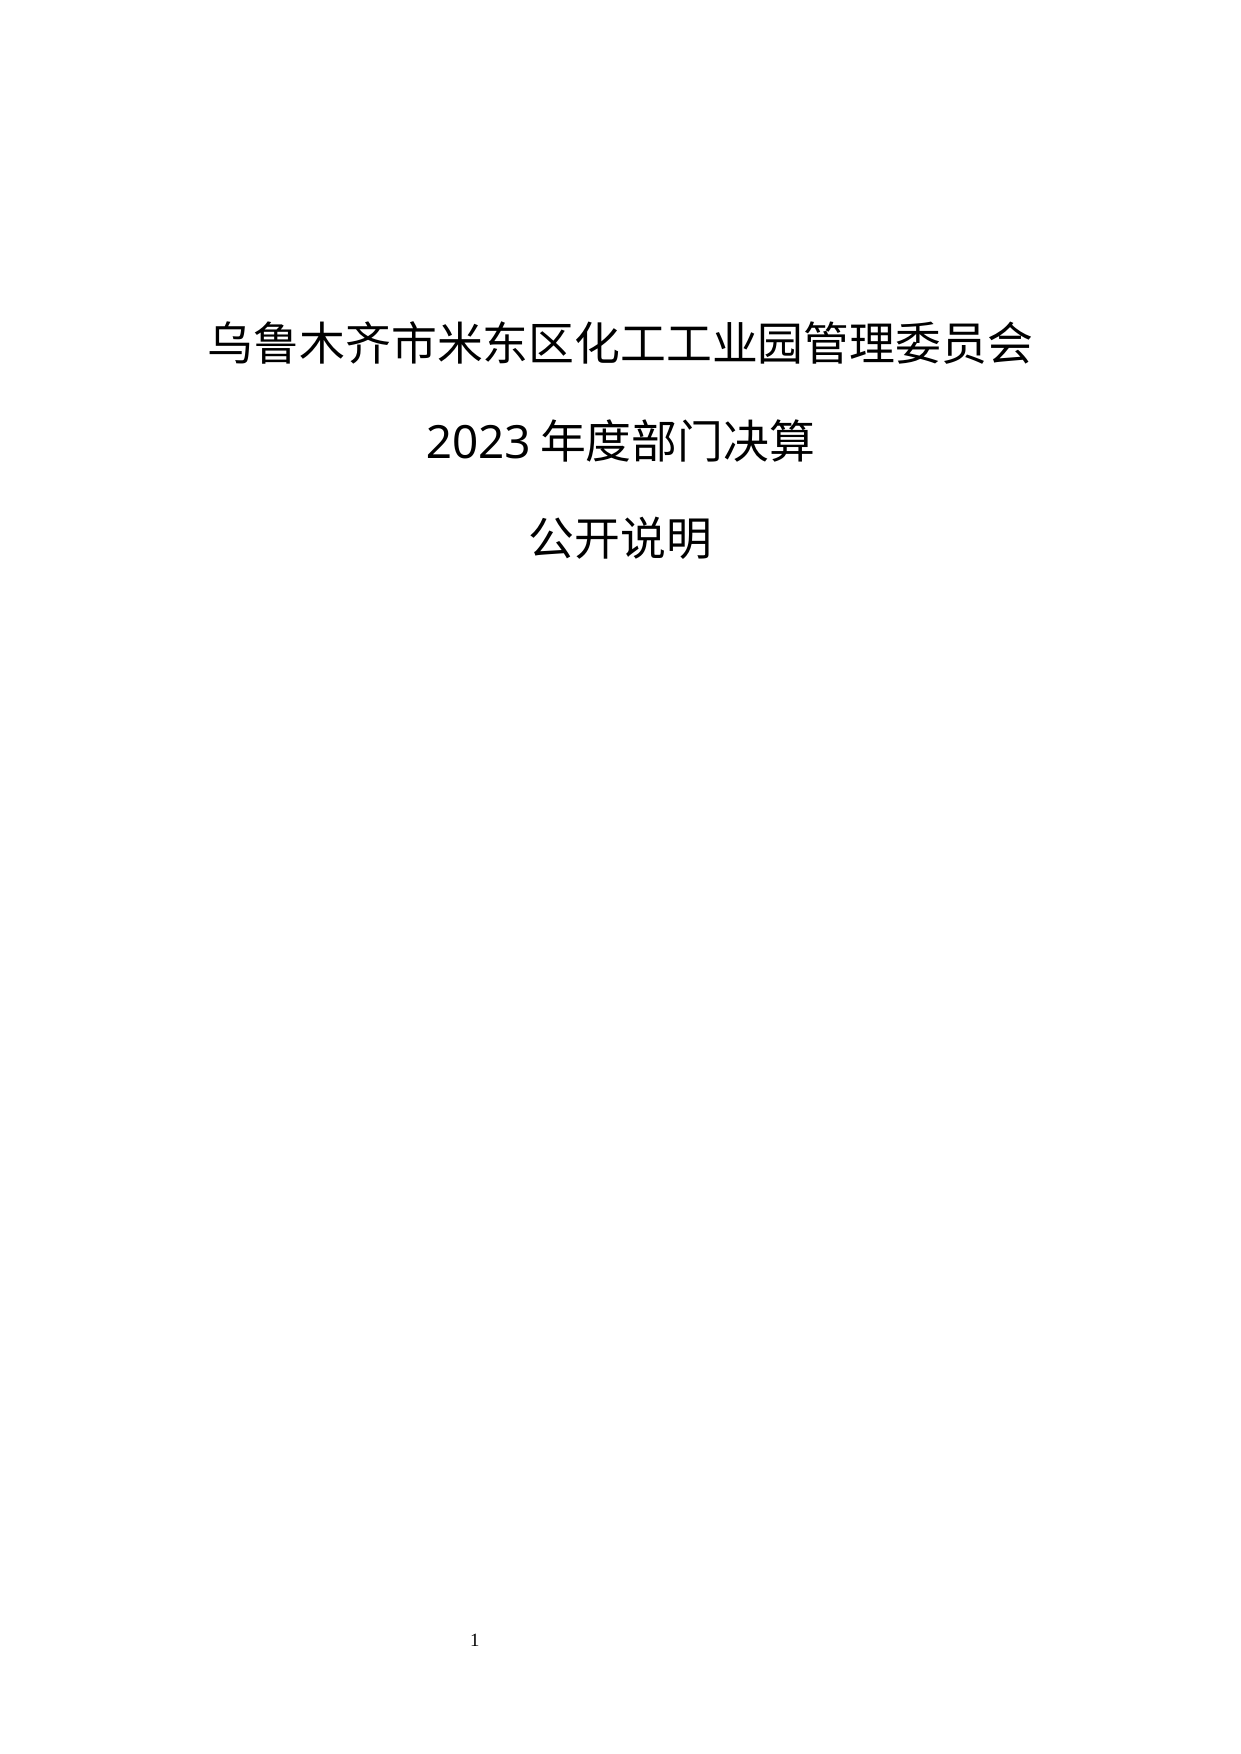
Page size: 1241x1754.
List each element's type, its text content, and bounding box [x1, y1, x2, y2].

text 公开说明 [187, 487, 1053, 584]
text 乌鲁木齐市米东区化工工业园管理委员会 [187, 292, 1053, 389]
text 2023年度部门决算 [187, 389, 1053, 487]
